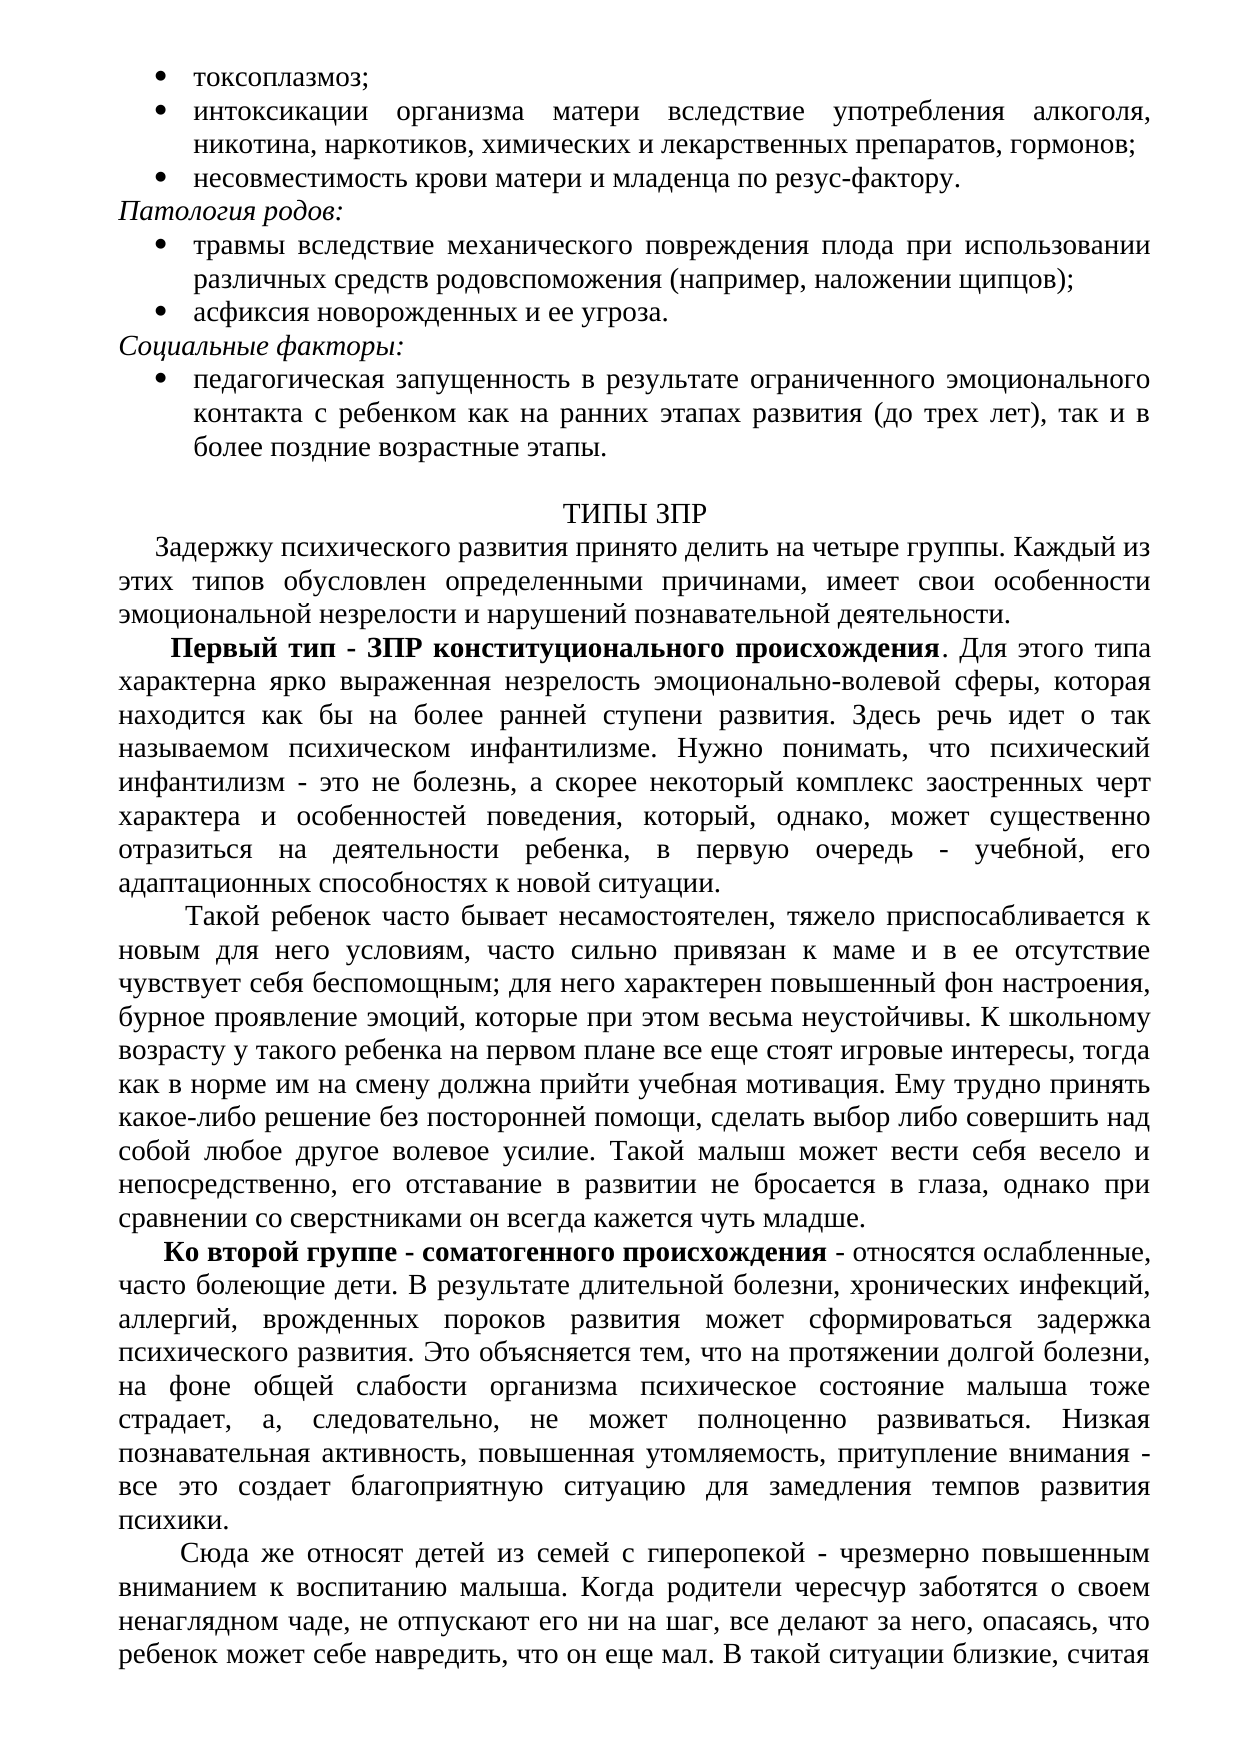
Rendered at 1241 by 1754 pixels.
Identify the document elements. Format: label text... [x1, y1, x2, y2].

list токсоплазмоз; [156, 59, 1152, 93]
list травмы вследствие механического повреждения плода при использовании различных средств родовспоможения (например, наложении щипцов); [156, 227, 1152, 294]
text Такой ребенок часто бывает несамостоятелен, тяжело приспосабливается к новым для него условиям, часто сильно привязан к маме и в ее отсутствие чувствует себя беспомощным; для него характерен повышенный фон настроения, бурное проявление эмоций, которые при этом весьма неустойчивы. К школьному возрасту у такого ребенка на первом плане все еще стоят игровые интересы, тогда как в норме им на смену должна прийти учебная мотивация. Ему трудно принять какое-либо решение без посторонней помощи, сделать выбор либо совершить над собой любое другое волевое усилие. Такой малыш может вести себя весело и непосредственно, его отставание в развитии не бросается в глаза, однако при сравнении со сверстниками он всегда кажется чуть младше. [118, 898, 1152, 1234]
list интоксикации организма матери вследствие употребления алкоголя, никотина, наркотиков, химических и лекарственных препаратов, гормонов; [156, 93, 1152, 160]
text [118, 1536, 1152, 1670]
list педагогическая запущенность в результате ограниченного эмоционального контакта с ребенком как на ранних этапах развития (до трех лет), так и в более поздние возрастные этапы. [156, 361, 1152, 462]
text ТИПЫ ЗПР [118, 496, 1152, 529]
text Социальные факторы: [118, 328, 1152, 361]
text Задержку психического развития принято делить на четыре группы. Каждый из этих типов обусловлен определенными причинами, имеет свои особенности эмоциональной незрелости и нарушений познавательной деятельности. [118, 529, 1152, 630]
text Ко второй группе - соматогенного происхождения - относятся ослабленные, часто болеющие дети. В результате длительной болезни, хронических инфекций, аллергий, врожденных пороков развития может сформироваться задержка психического развития. Это объясняется тем, что на протяжении долгой болезни, на фоне общей слабости организма психическое состояние малыша тоже страдает, а, следовательно, не может полноценно развиваться. Низкая познавательная активность, повышенная утомляемость, притупление внимания - все это создает благоприятную ситуацию для замедления темпов развития психики. [118, 1234, 1152, 1536]
list несовместимость крови матери и младенца по резус-фактору. [156, 160, 1152, 193]
list асфиксия новорожденных и ее угроза. [156, 294, 1152, 328]
text Патология родов: [118, 193, 1152, 227]
text Первый тип - ЗПР конституционального происхождения. Для этого типа характерна ярко выраженная незрелость эмоционально-волевой сферы, которая находится как бы на более ранней ступени развития. Здесь речь идет о так называемом психическом инфантилизме. Нужно понимать, что психический инфантилизм - это не болезнь, а скорее некоторый комплекс заостренных черт характера и особенностей поведения, который, однако, может существенно отразиться на деятельности ребенка, в первую очередь - учебной, его адаптационных способностях к новой ситуации. [118, 630, 1152, 898]
